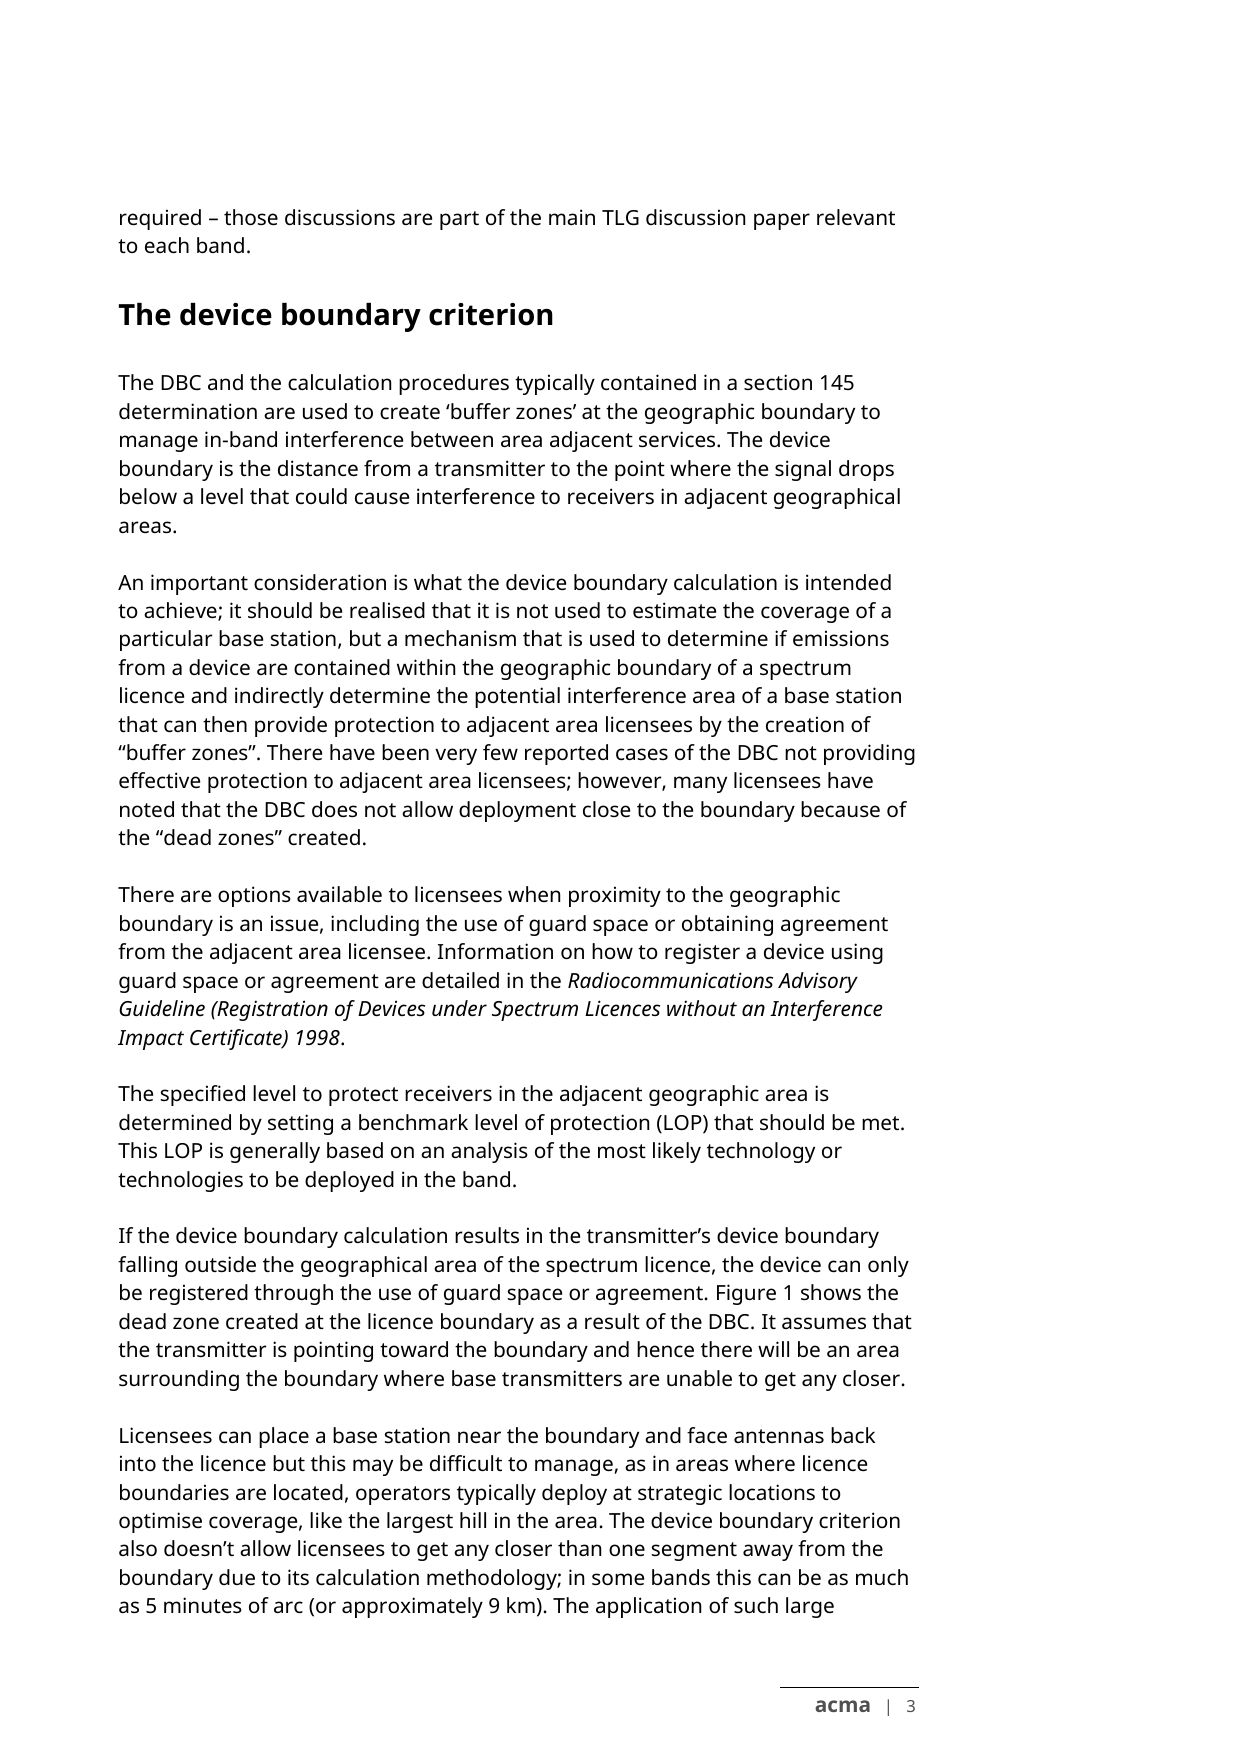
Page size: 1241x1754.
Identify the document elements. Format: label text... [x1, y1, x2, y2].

subtitle The device boundary criterion [118, 294, 917, 334]
text The specified level to protect receivers in the adjacent geographic area is determined by setting a benchmark level of protection (LOP) that should be met. This LOP is generally based on an analysis of the most likely technology or technologies to be deployed in the band. [118, 1079, 917, 1193]
text An important consideration is what the device boundary calculation is intended to achieve; it should be realised that it is not used to estimate the coverage of a particular base station, but a mechanism that is used to determine if emissions from a device are contained within the geographic boundary of a spectrum licence and indirectly determine the potential interference area of a base station that can then provide protection to adjacent area licensees by the creation of “buffer zones”. There have been very few reported cases of the DBC not providing effective protection to adjacent area licensees; however, many licensees have noted that the DBC does not allow deployment close to the boundary because of the “dead zones” created. [118, 568, 917, 852]
text There are options available to licensees when proximity to the geographic boundary is an issue, including the use of guard space or obtaining agreement from the adjacent area licensee. Information on how to register a device using guard space or agreement are detailed in the Radiocommunications Advisory Guideline (Registration of Devices under Spectrum Licences without an Interference Impact Certificate) 1998. [118, 880, 917, 1051]
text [118, 203, 917, 259]
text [118, 1421, 917, 1620]
text The DBC and the calculation procedures typically contained in a section 145 determination are used to create ‘buffer zones’ at the geographic boundary to manage in-band interference between area adjacent services. The device boundary is the distance from a transmitter to the point where the signal drops below a level that could cause interference to receivers in adjacent geographical areas. [118, 368, 917, 539]
text If the device boundary calculation results in the transmitter’s device boundary falling outside the geographical area of the spectrum licence, the device can only be registered through the use of guard space or agreement. Figure 1 shows the dead zone created at the licence boundary as a result of the DBC. It assumes that the transmitter is pointing toward the boundary and hence there will be an area surrounding the boundary where base transmitters are unable to get any closer. [118, 1222, 917, 1392]
